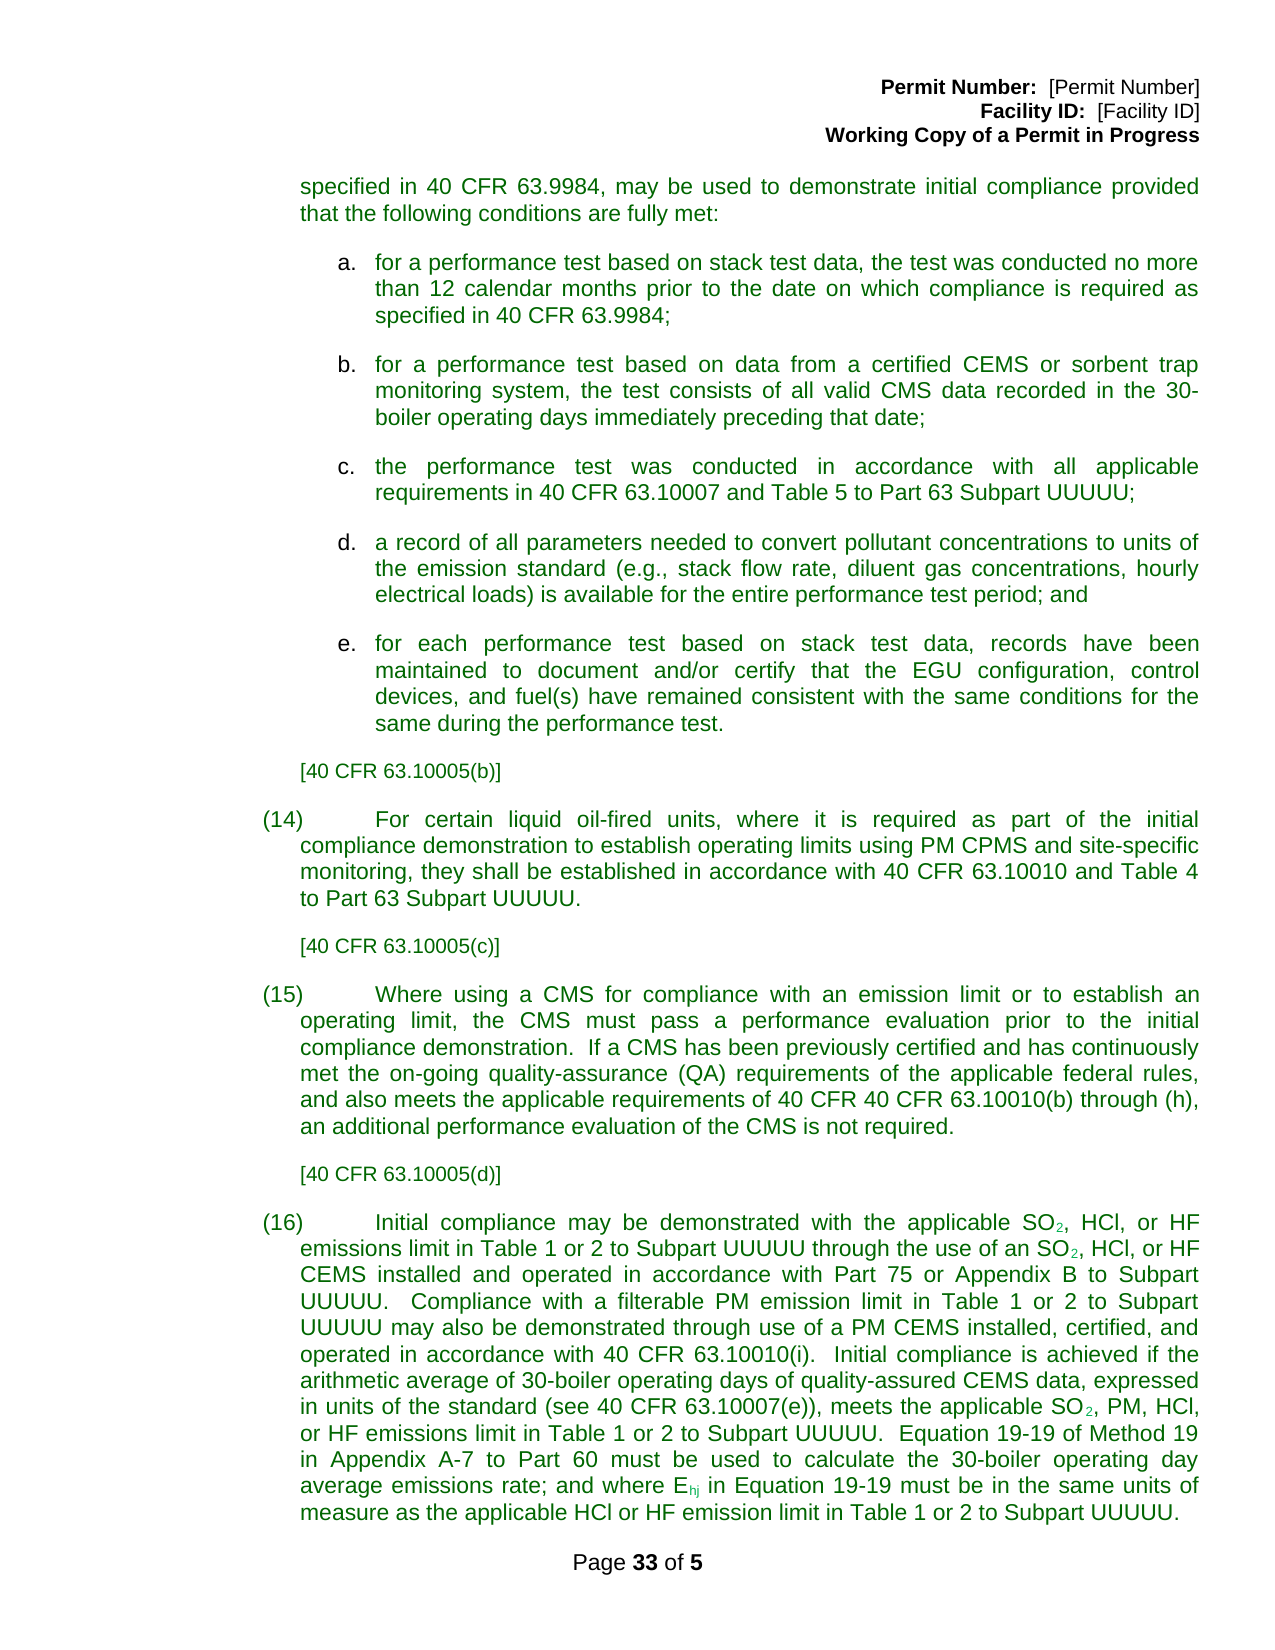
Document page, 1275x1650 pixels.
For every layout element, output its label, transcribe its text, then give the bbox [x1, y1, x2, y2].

text a record of all parameters needed to convert pollutant concentrations to units of the emission standard (e.g., stack flow rate, diluent gas concentrations, hourly electrical loads) is available for the entire performance test period; and [337, 528, 1200, 607]
text For certain liquid oil-fired units, where it is required as part of the initial compliance demonstration to establish operating limits using PM CPMS and site-specific monitoring, they shall be established in accordance with 40 CFR 63.10010 and Table 4 to Part 63 Subpart UUUUU. [262, 806, 1200, 911]
text the performance test was conducted in accordance with all applicable requirements in 40 CFR 63.10007 and Table 5 to Part 63 Subpart UUUUU; [337, 453, 1200, 506]
text [40 CFR 63.10005(b)] [300, 759, 1200, 783]
text for a performance test based on data from a certified CEMS or sorbent trap monitoring system, the test consists of all valid CMS data recorded in the 30-boiler operating days immediately preceding that date; [337, 351, 1200, 430]
text [40 CFR 63.10005(d)] [300, 1162, 1200, 1186]
text for each performance test based on stack test data, records have been maintained to document and/or certify that the EGU configuration, control devices, and fuel(s) have remained consistent with the same conditions for the same during the performance test. [337, 630, 1200, 736]
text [262, 173, 1200, 226]
text for a performance test based on stack test data, the test was conducted no more than 12 calendar months prior to the date on which compliance is required as specified in 40 CFR 63.9984; [337, 249, 1200, 328]
text Where using a CMS for compliance with an emission limit or to establish an operating limit, the CMS must pass a performance evaluation prior to the initial compliance demonstration. If a CMS has been previously certified and has continuously met the on-going quality-assurance (QA) requirements of the applicable federal rules, and also meets the applicable requirements of 40 CFR 40 CFR 63.10010(b) through (h), an additional performance evaluation of the CMS is not required. [262, 981, 1200, 1139]
text Initial compliance may be demonstrated with the applicable SO2, HCl, or HF emissions limit in Table 1 or 2 to Subpart UUUUU through the use of an SO2, HCl, or HF CEMS installed and operated in accordance with Part 75 or Appendix B to Subpart UUUUU. Compliance with a filterable PM emission limit in Table 1 or 2 to Subpart UUUUU may also be demonstrated through use of a PM CEMS installed, certified, and operated in accordance with 40 CFR 63.10010(i). Initial compliance is achieved if the arithmetic average of 30-boiler operating days of quality-assured CEMS data, expressed in units of the standard (see 40 CFR 63.10007(e)), meets the applicable SO2, PM, HCl, or HF emissions limit in Table 1 or 2 to Subpart UUUUU. Equation 19-19 of Method 19 in Appendix A-7 to Part 60 must be used to calculate the 30-boiler operating day average emissions rate; and where Ehj in Equation 19-19 must be in the same units of measure as the applicable HCl or HF emission limit in Table 1 or 2 to Subpart UUUUU. [262, 1209, 1200, 1525]
text [40 CFR 63.10005(c)] [300, 934, 1200, 958]
